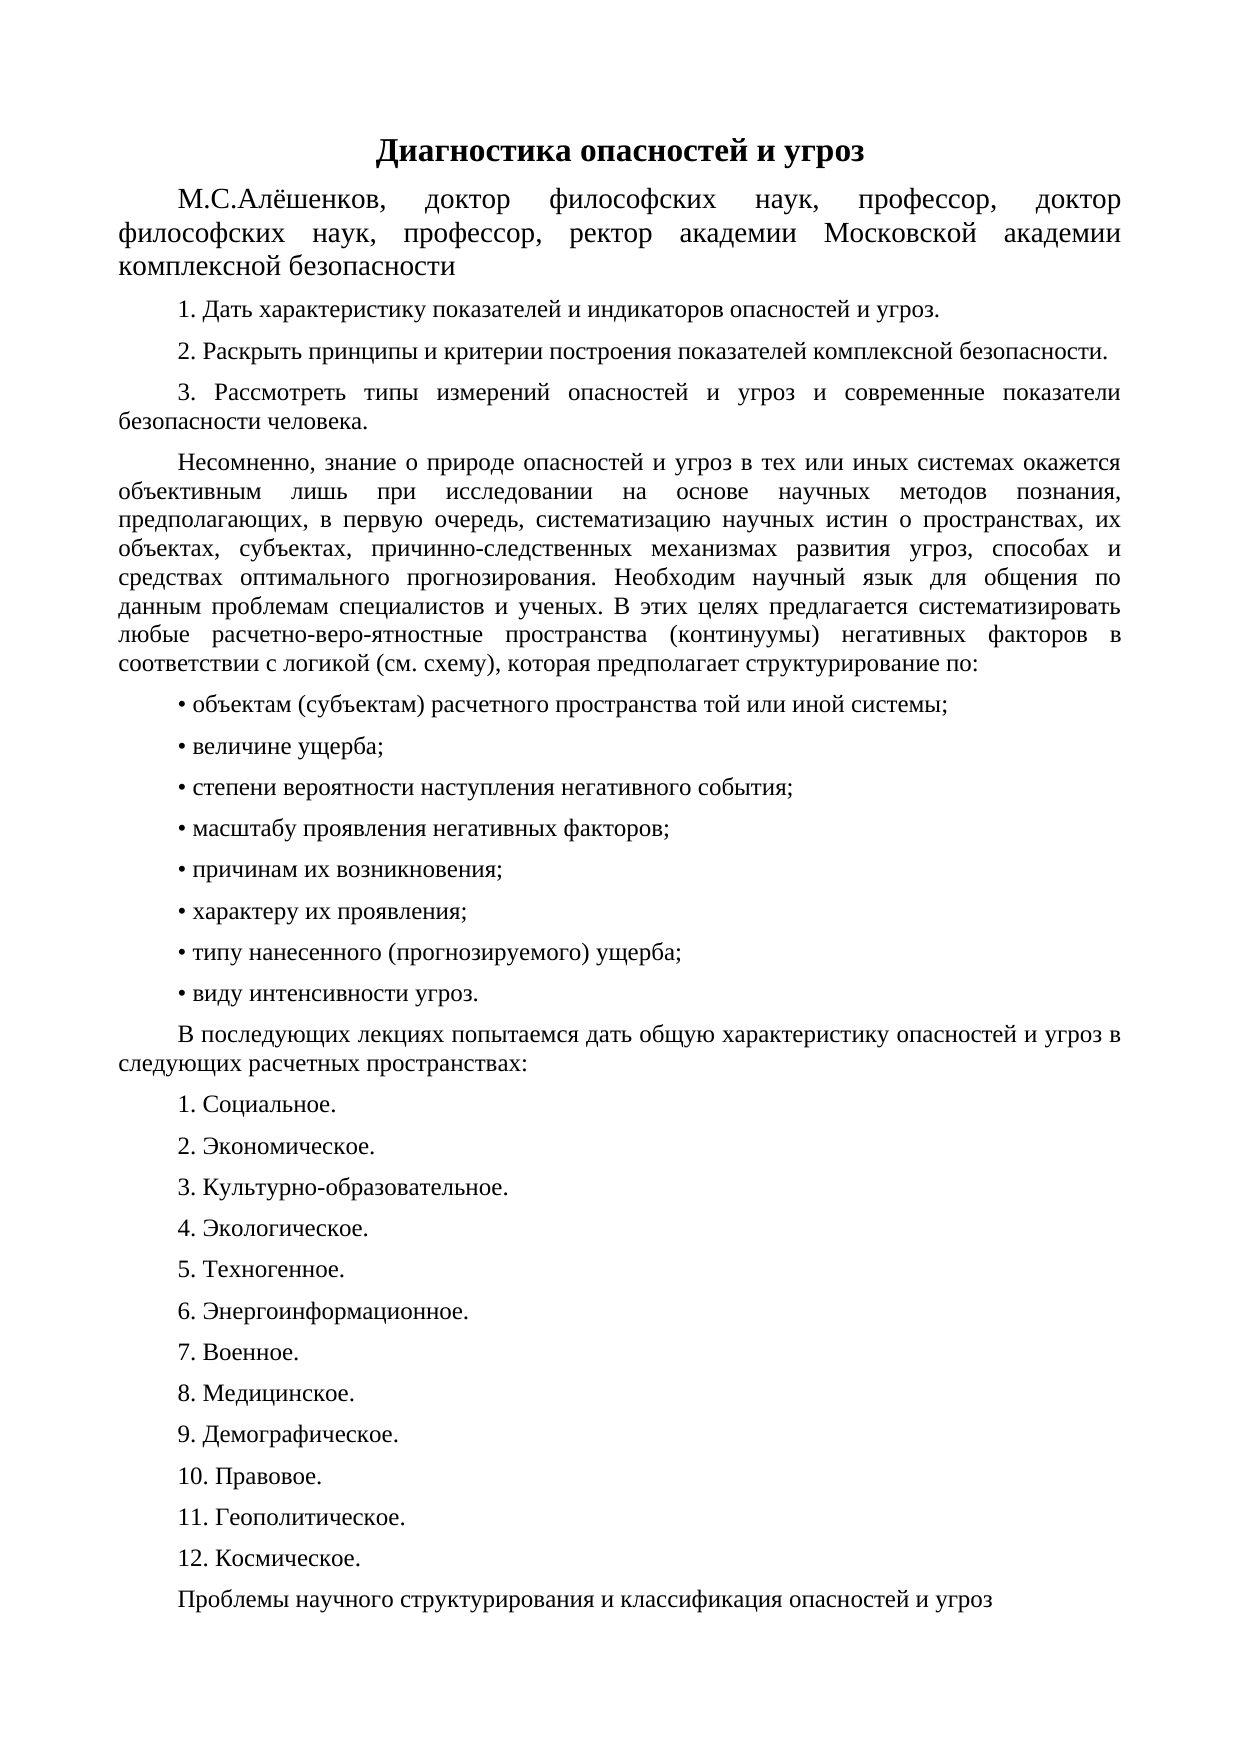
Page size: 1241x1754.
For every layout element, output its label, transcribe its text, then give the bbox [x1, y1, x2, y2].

text Диагностика опасностей и угроз [118, 131, 1122, 169]
text 10. Правовое. [118, 1461, 1122, 1489]
text Проблемы научного структурирования и классификация опасностей и угроз [118, 1584, 1122, 1613]
text 4. Экологическое. [118, 1213, 1122, 1242]
text 5. Техногенное. [118, 1254, 1122, 1283]
text 1. Социальное. [118, 1089, 1122, 1118]
text • характеру их проявления; [118, 896, 1122, 924]
text 1. Дать характеристику показателей и индикаторов опасностей и угроз. [118, 294, 1122, 323]
text • виду интенсивности угроз. [118, 978, 1122, 1007]
text • объектам (субъектам) расчетного пространства той или иной системы; [118, 689, 1122, 718]
text • масштабу проявления негативных факторов; [118, 813, 1122, 842]
text 8. Медицинское. [118, 1378, 1122, 1407]
text 9. Демографическое. [118, 1419, 1122, 1448]
text 3. Рассмотреть типы измерений опасностей и угроз и современные показатели безопасности человека. [118, 377, 1122, 434]
text • причинам их возникновения; [118, 854, 1122, 883]
text 7. Военное. [118, 1337, 1122, 1366]
text В последующих лекциях попытаемся дать общую характеристику опасностей и угроз в следующих расчетных пространствах: [118, 1019, 1122, 1077]
text М.С.Алёшенков, доктор философских наук, профессор, доктор философских наук, профессор, ректор академии Московской академии комплексной безопасности [118, 181, 1122, 282]
text • степени вероятности наступления негативного события; [118, 772, 1122, 801]
text Несомненно, знание о природе опасностей и угроз в тех или иных системах окажется объективным лишь при исследовании на основе научных методов познания, предполагающих, в первую очередь, систематизацию научных истин о пространствах, их объектах, субъектах, причинно-следственных механизмах развития угроз, способах и средствах оптимального прогнозирования. Необходим научный язык для общения по данным проблемам специалистов и ученых. В этих целях предлагается систематизировать любые расчетно-веро-ятностные пространства (континуумы) негативных факторов в соответствии с логикой (см. схему), которая предполагает структурирование по: [118, 447, 1122, 677]
text 6. Энергоинформационное. [118, 1296, 1122, 1324]
text 12. Космическое. [118, 1543, 1122, 1572]
text • величине ущерба; [118, 731, 1122, 759]
text 2. Раскрыть принципы и критерии построения показателей комплексной безопасности. [118, 336, 1122, 364]
text • типу нанесенного (прогнозируемого) ущерба; [118, 937, 1122, 966]
text 2. Экономическое. [118, 1131, 1122, 1159]
text 3. Культурно-образовательное. [118, 1172, 1122, 1201]
text 11. Геополитическое. [118, 1502, 1122, 1531]
